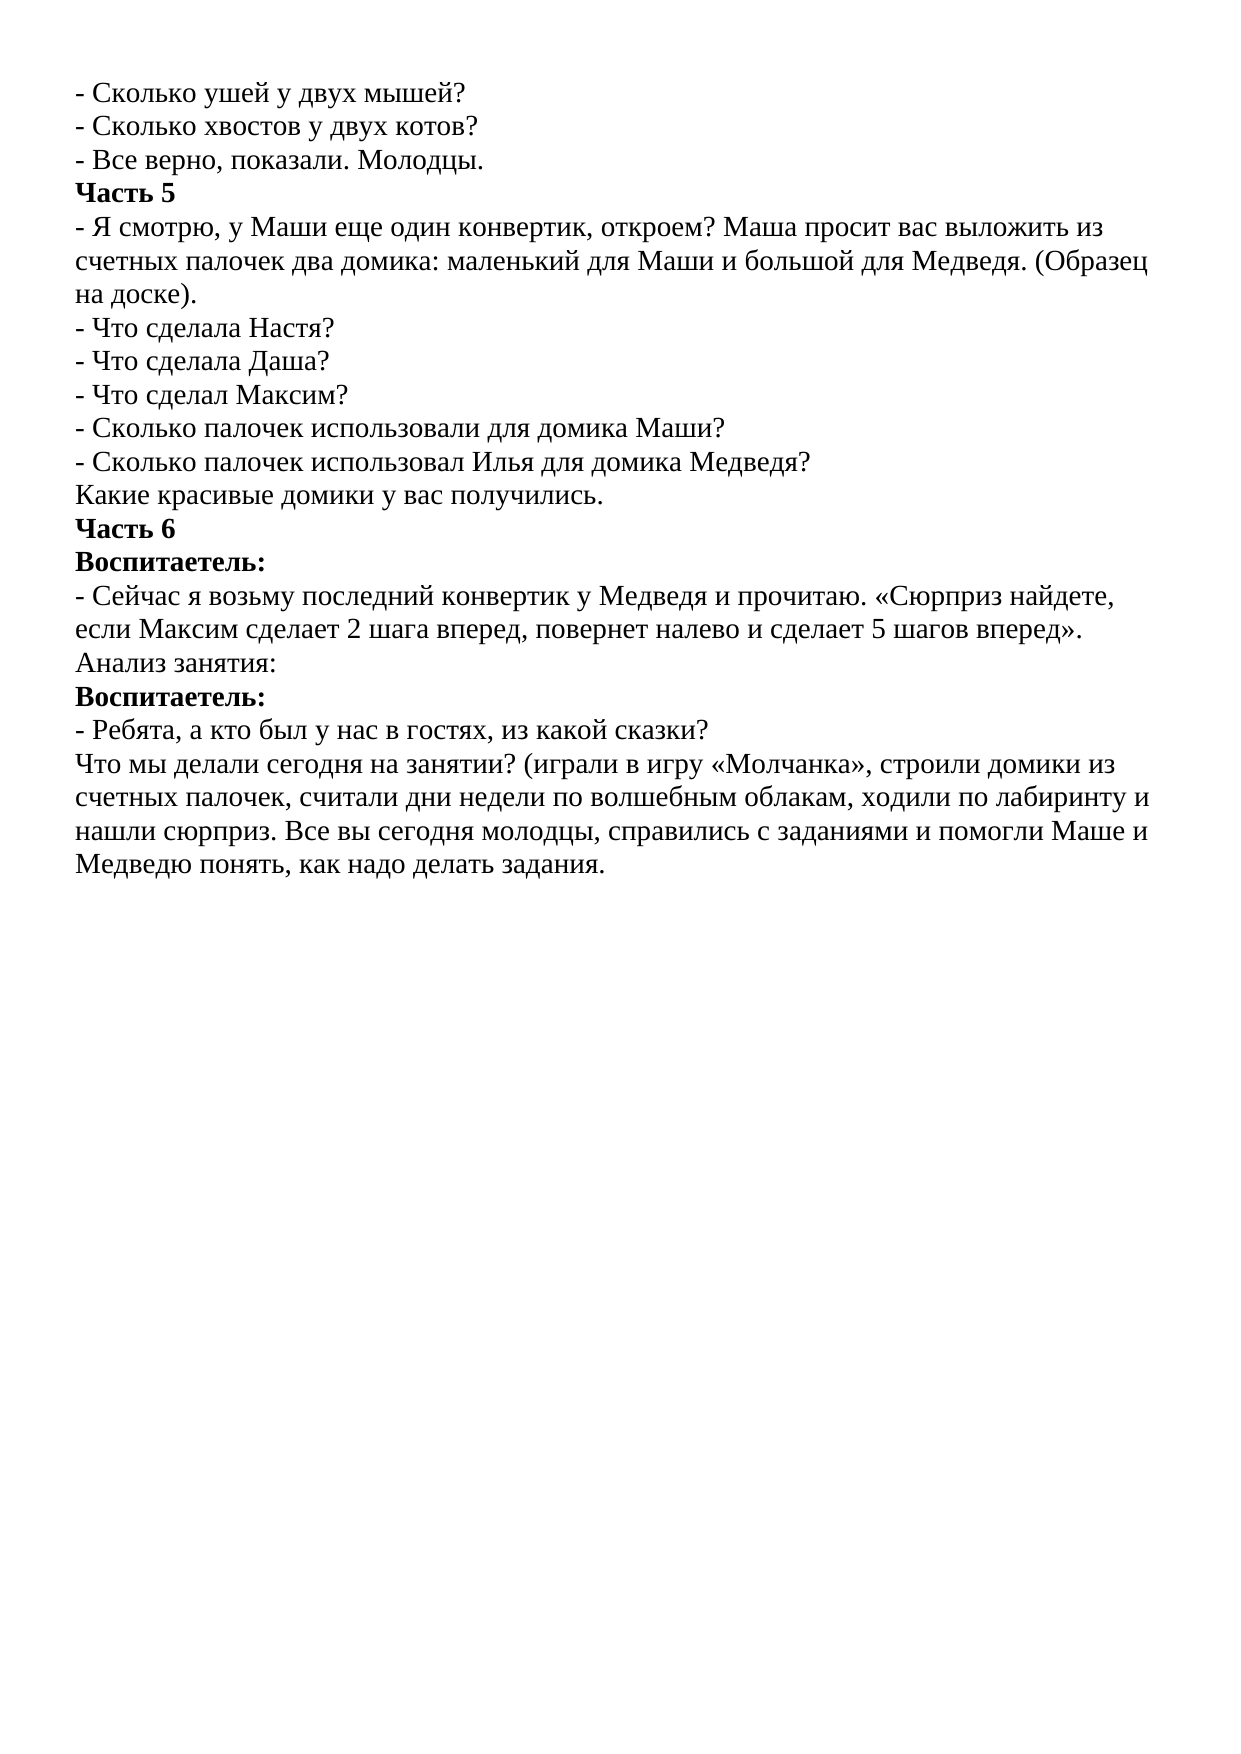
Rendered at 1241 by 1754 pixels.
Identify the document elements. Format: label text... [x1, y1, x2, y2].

text - Сейчас я возьму последний конвертик у Медведя и прочитаю. «Сюрприз найдете, если Максим сделает 2 шага вперед, повернет налево и сделает 5 шагов вперед». [75, 578, 1165, 645]
text - Сколько палочек использовали для домика Маши? [75, 410, 1165, 444]
text - Что сделала Настя? [75, 310, 1165, 343]
text - Сколько ушей у двух мышей? [75, 75, 1165, 108]
text Воспитаетель: [75, 544, 1165, 578]
text - Сколько палочек использовал Илья для домика Медведя? [75, 444, 1165, 477]
text Часть 6 [75, 511, 1165, 544]
text Воспитаетель: [75, 679, 1165, 712]
text - Я смотрю, у Маши еще один конвертик, откроем? Маша просит вас выложить из счетных палочек два домика: маленький для Маши и большой для Медведя. (Образец на доске). [75, 209, 1165, 310]
text Часть 5 [75, 176, 1165, 209]
text - Ребята, а кто был у нас в гостях, из какой сказки? [75, 712, 1165, 746]
text Что мы делали сегодня на занятии? (играли в игру «Молчанка», строили домики из счетных палочек, считали дни недели по волшебным облакам, ходили по лабиринту и нашли сюрприз. Все вы сегодня молодцы, справились с заданиями и помогли Маше и Медведю понять, как надо делать задания. [75, 746, 1165, 880]
text Анализ занятия: [75, 645, 1165, 679]
text - Все верно, показали. Молодцы. [75, 142, 1165, 176]
text - Сколько хвостов у двух котов? [75, 108, 1165, 142]
text Какие красивые домики у вас получились. [75, 477, 1165, 511]
text - Что сделала Даша? [75, 343, 1165, 377]
text - Что сделал Максим? [75, 377, 1165, 410]
